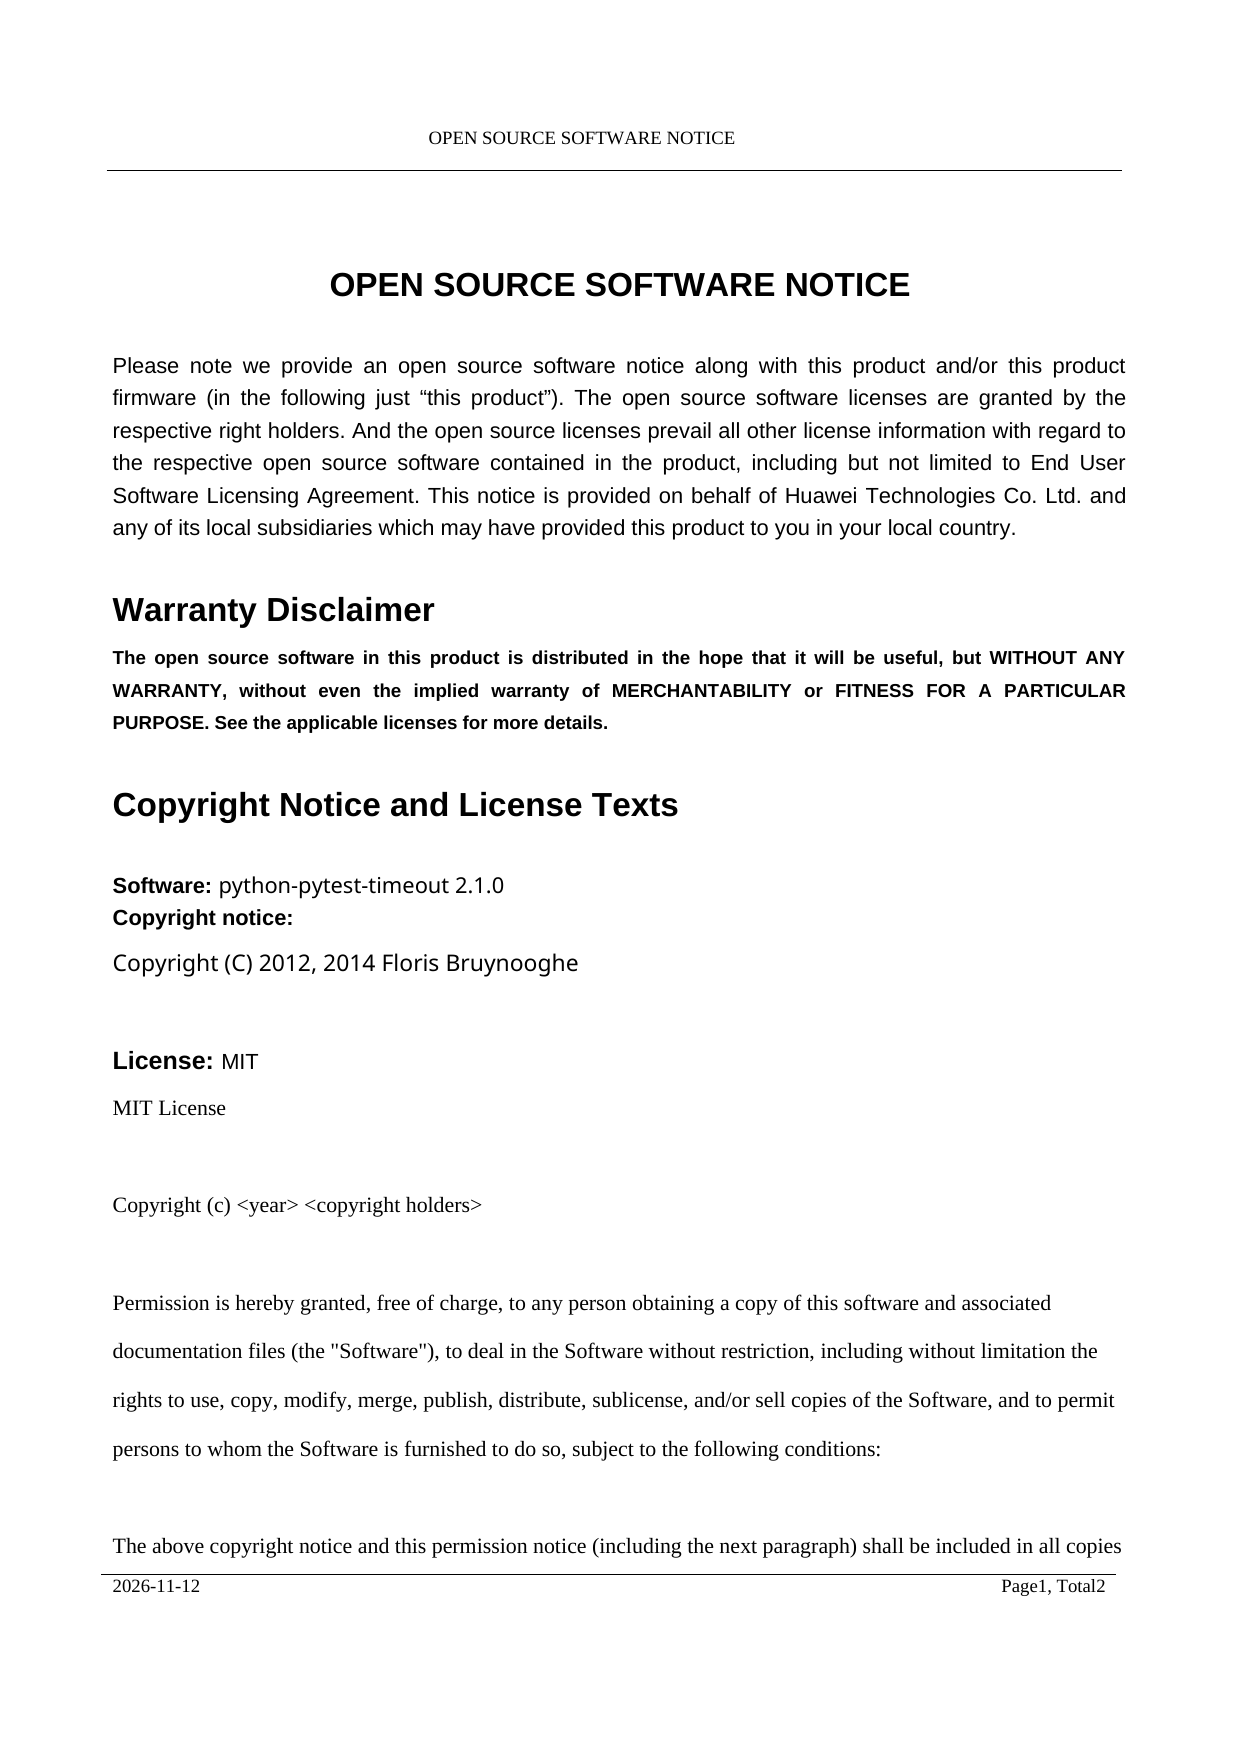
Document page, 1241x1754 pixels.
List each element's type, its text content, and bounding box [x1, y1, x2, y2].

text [112, 1091, 1128, 1562]
text OPEN SOURCE SOFTWARE NOTICE [112, 251, 1128, 316]
text Software: python-pytest-timeout 2.1.0 [112, 869, 1128, 901]
text Copyright (C) 2012, 2014 Floris Bruynooghe [112, 947, 1128, 1028]
text License: MIT [112, 1044, 1128, 1077]
text The open source software in this product is distributed in the hope that it will be useful, but WITHOUT ANY WARRANTY, without even the implied warranty of MERCHANTABILITY or FITNESS FOR A PARTICULAR PURPOSE. See the applicable licenses for more details. [112, 641, 1128, 739]
text Copyright Notice and License Texts [112, 771, 1128, 836]
text Warranty Disclaimer [112, 576, 1128, 641]
text Copyright notice: [112, 901, 1128, 934]
text Please note we provide an open source software notice along with this product and/or this product firmware (in the following just “this product”). The open source software licenses are granted by the respective right holders. And the open source licenses prevail all other license information with regard to the respective open source software contained in the product, including but not limited to End User Software Licensing Agreement. This notice is provided on behalf of Huawei Technologies Co. Ltd. and any of its local subsidiaries which may have provided this product to you in your local country. [112, 349, 1128, 544]
